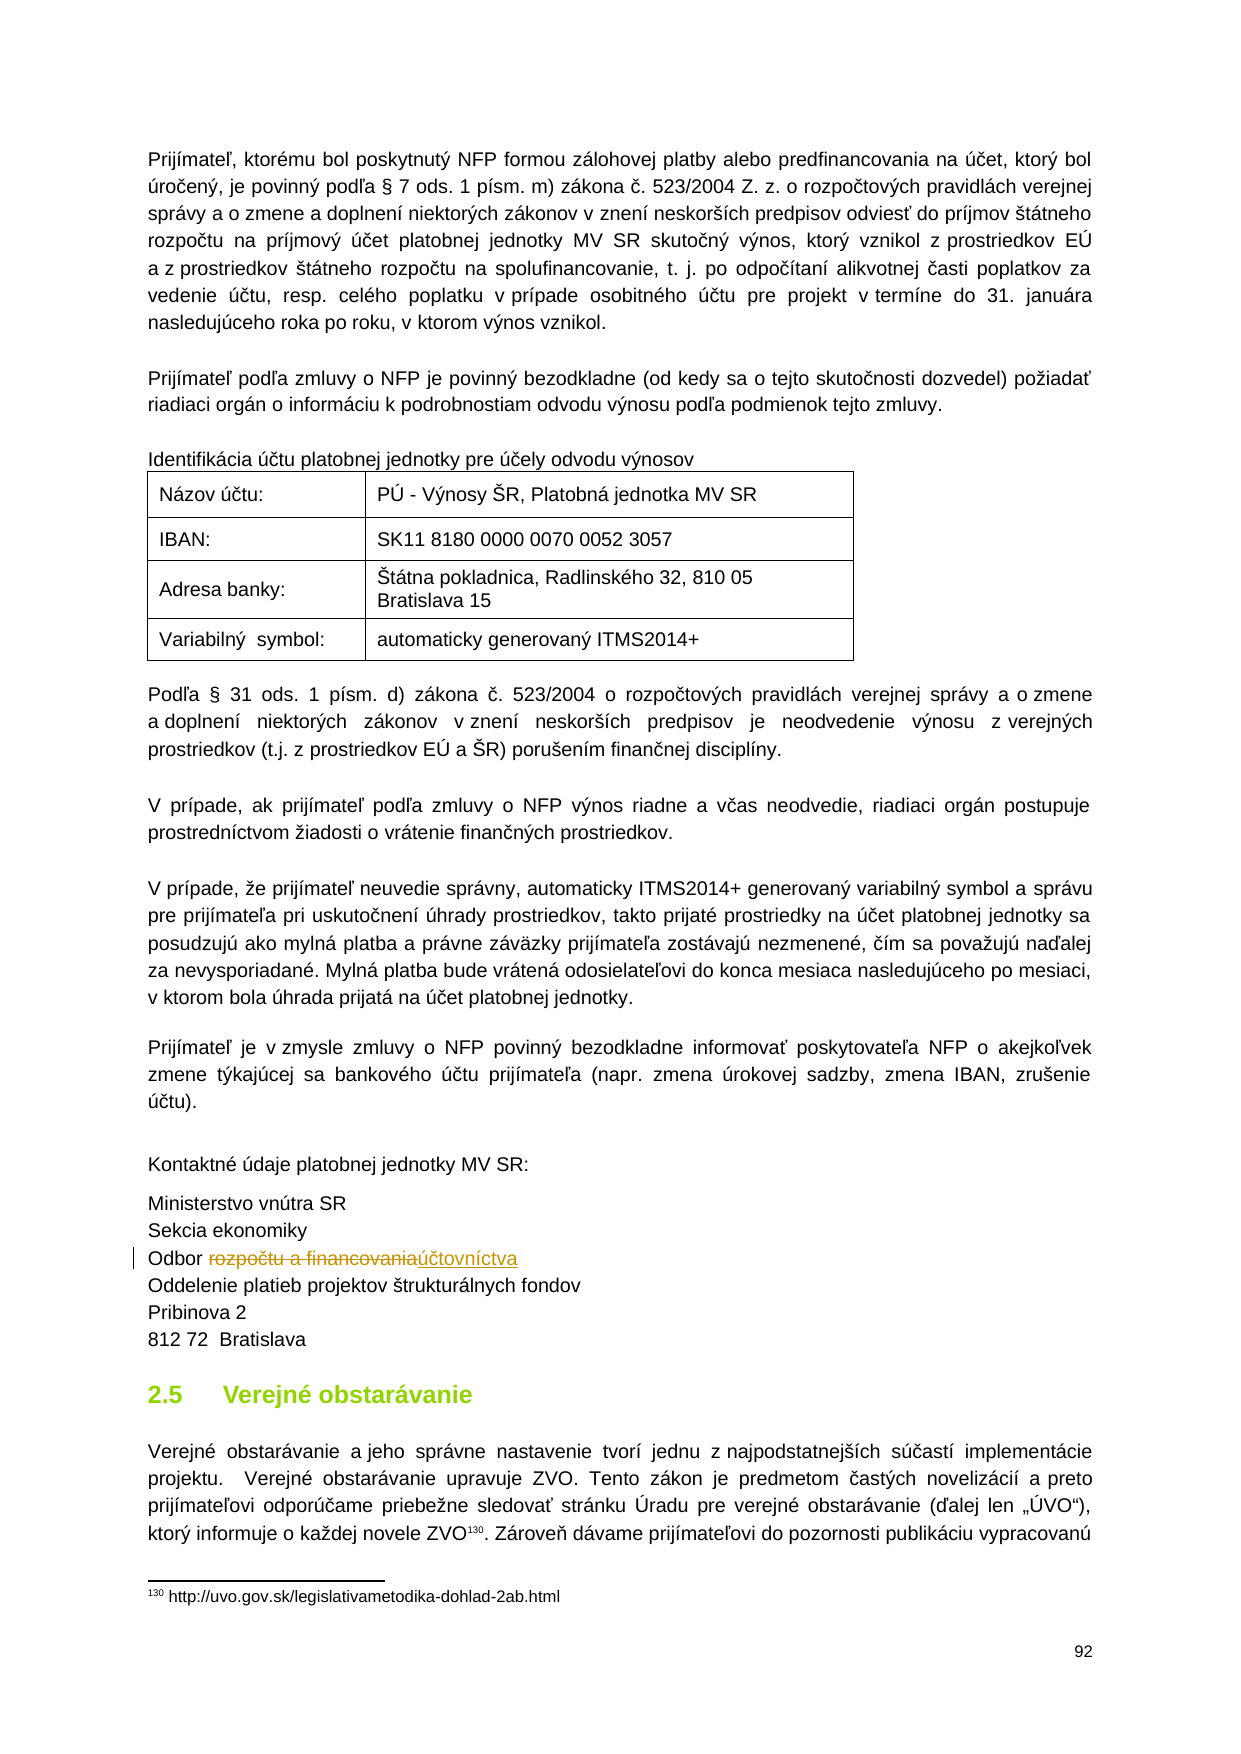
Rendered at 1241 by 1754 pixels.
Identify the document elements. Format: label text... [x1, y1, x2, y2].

table_cell IBAN: [148, 518, 365, 559]
text Kontaktné údaje platobnej jednotky MV SR: [148, 1152, 1092, 1175]
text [148, 1440, 1092, 1544]
text Odbor [148, 1247, 1092, 1269]
text Prijímateľ podľa zmluvy o NFP je povinný bezodkladne (od kedy sa o tejto skutočnosti dozvedel) požiadať riadiaci orgán o informáciu k podrobnostiam odvodu výnosu podľa podmienok tejto zmluvy. [148, 367, 1092, 416]
text Prijímateľ je v zmysle zmluvy o NFP povinný bezodkladne informovať poskytovateľa NFP o akejkoľvek zmene týkajúcej sa bankového účtu prijímateľa (napr. zmena úrokovej sadzby, zmena IBAN, zrušenie účtu). [148, 1036, 1092, 1113]
text Pribinova 2 [148, 1301, 1092, 1324]
table_cell SK11 8180 0000 0070 0052 3057 [366, 518, 853, 559]
text Ministerstvo vnútra SR [148, 1192, 1092, 1215]
table_cell Adresa banky: [148, 561, 365, 617]
text Prijímateľ, ktorému bol poskytnutý NFP formou zálohovej platby alebo predfinancovania na účet, ktorý bol úročený, je povinný podľa § 7 ods. 1 písm. m) zákona č. 523/2004 Z. z. o rozpočtových pravidlách verejnej správy a o zmene a doplnení niektorých zákonov v znení neskorších predpisov odviesť do príjmov štátneho rozpočtu na príjmový účet platobnej jednotky MV SR skutočný výnos, ktorý vznikol z prostriedkov EÚ a z prostriedkov štátneho rozpočtu na spolufinancovanie, t. j. po odpočítaní alikvotnej časti poplatkov za vedenie účtu, resp. celého poplatku v prípade osobitného účtu pre projekt v termíne do 31. januára nasledujúceho roka po roku, v ktorom výnos vznikol. [148, 148, 1092, 333]
text Podľa § 31 ods. 1 písm. d) zákona č. 523/2004 o rozpočtových pravidlách verejnej správy a o zmene a doplnení niektorých zákonov v znení neskorších predpisov je neodvedenie výnosu z verejných prostriedkov (t.j. z prostriedkov EÚ a ŠR) porušením finančnej disciplíny. [148, 683, 1092, 760]
text V prípade, ak prijímateľ podľa zmluvy o NFP výnos riadne a včas neodvedie, riadiaci orgán postupuje prostredníctvom žiadosti o vrátenie finančných prostriedkov. [148, 794, 1092, 844]
text 812 72 Bratislava [148, 1328, 1092, 1351]
subtitle Verejné obstarávanie [148, 1380, 1092, 1409]
table_header PÚ - Výnosy ŠR, Platobná jednotka MV SR [366, 472, 853, 517]
table_cell Variabilný symbol: [148, 619, 365, 659]
text Identifikácia účtu platobnej jednotky pre účely odvodu výnosov [148, 448, 1092, 471]
text Sekcia ekonomiky [148, 1219, 1092, 1242]
table_header Názov účtu: [148, 472, 365, 517]
text V prípade, že prijímateľ neuvedie správny, automaticky ITMS2014+ generovaný variabilný symbol a správu pre prijímateľa pri uskutočnení úhrady prostriedkov, takto prijaté prostriedky na účet platobnej jednotky sa posudzujú ako mylná platba a právne záväzky prijímateľa zostávajú nezmenené, čím sa považujú naďalej za nevysporiadané. Mylná platba bude vrátená odosielateľovi do konca mesiaca nasledujúceho po mesiaci, v ktorom bola úhrada prijatá na účet platobnej jednotky. [148, 877, 1092, 1008]
table_cell automaticky generovaný ITMS2014+ [366, 619, 853, 659]
text Oddelenie platieb projektov štrukturálnych fondov [148, 1274, 1092, 1296]
table_cell Štátna pokladnica, Radlinského 32, 810 05 Bratislava 15 [366, 561, 853, 617]
